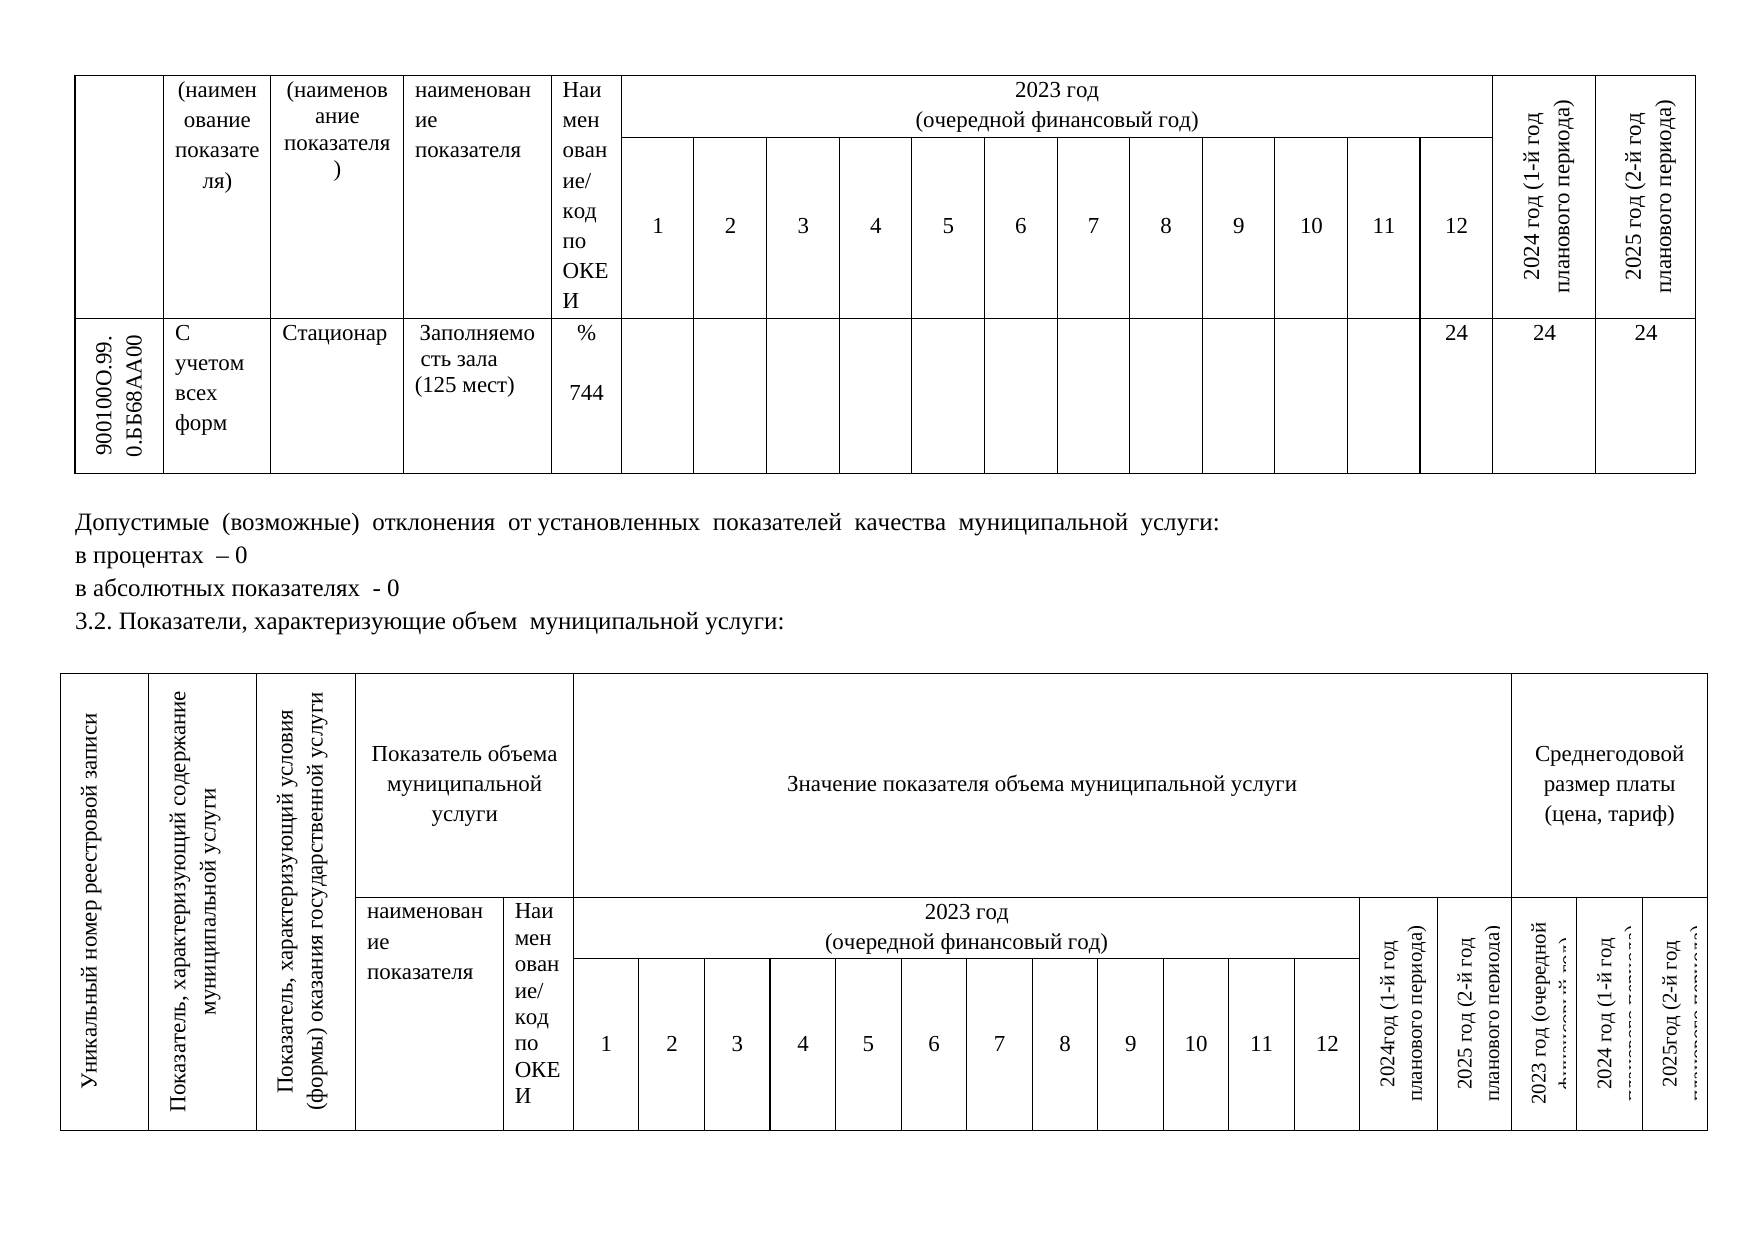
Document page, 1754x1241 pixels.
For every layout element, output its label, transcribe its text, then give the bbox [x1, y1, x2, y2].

table_cell 2025 год (2-й год планового периода) [1596, 76, 1695, 318]
text в абсолютных показателях - 0 [75, 573, 1679, 602]
table_cell 9 [1203, 138, 1274, 318]
table_cell 4 [771, 959, 835, 1130]
table_cell [840, 319, 911, 473]
text Допустимые (возможные) отклонения от установленных показателей качества муниципальной услуги: [75, 507, 1679, 536]
table_cell 6 [902, 959, 966, 1130]
table_cell 24 [1493, 319, 1595, 473]
table_cell 5 [912, 138, 984, 318]
table_cell Наименование/код по ОКЕИ [504, 898, 573, 1130]
table_cell 1 [622, 138, 693, 318]
table_cell [1348, 319, 1419, 473]
table_cell [767, 319, 839, 473]
table_cell % 744 [552, 319, 621, 473]
table_header Показатель, характеризующий условия (формы) оказания государственной услуги [257, 674, 355, 1130]
table_cell [1275, 319, 1347, 473]
table_cell 24 [1421, 319, 1492, 473]
table_cell 2 [694, 138, 766, 318]
table_cell [1058, 319, 1129, 473]
table_cell Заполняемость зала (125 мест) [404, 319, 551, 473]
table_cell 2024 год (1-й год планового периода) [1577, 898, 1642, 1130]
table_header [76, 76, 163, 318]
table_cell Наименование/ код по ОКЕИ [552, 76, 621, 318]
table_header Среднегодовой размер платы (цена, тариф) [1512, 674, 1707, 897]
table_cell 24 [1596, 319, 1695, 473]
table_cell 8 [1033, 959, 1097, 1130]
text в процентах – 0 [75, 540, 1679, 569]
table_header Показатель объема муниципальной услуги [356, 674, 573, 897]
table_header Значение показателя объема муниципальной услуги [574, 674, 1511, 897]
table_cell Стационар [271, 319, 403, 473]
table_cell 2023 год (очередной финансовый год) [622, 76, 1492, 137]
table_cell (наименование показателя) [271, 76, 403, 318]
table_cell 2023 год (очередной финансовый год) [1512, 898, 1576, 1130]
table_cell [1130, 319, 1202, 473]
table_header Показатель, характеризующий содержание муниципальной услуги [149, 674, 256, 1130]
table_cell 2024год (1-й год планового периода) [1360, 898, 1437, 1130]
table_cell 2 [639, 959, 704, 1130]
table_cell 900100О.99.0.ББ68АА00002 [76, 319, 163, 473]
table_cell 6 [985, 138, 1057, 318]
table_cell 8 [1130, 138, 1202, 318]
table_cell 3 [705, 959, 769, 1130]
table_cell 7 [1058, 138, 1129, 318]
table_cell [1203, 319, 1274, 473]
table_cell наименование показателя [404, 76, 551, 318]
table_cell 12 [1421, 138, 1492, 318]
table_cell 9 [1098, 959, 1163, 1130]
table_cell [622, 319, 693, 473]
table_cell 10 [1164, 959, 1228, 1130]
table_cell С учетом всех форм [164, 319, 270, 473]
table_cell [912, 319, 984, 473]
table_cell 7 [967, 959, 1032, 1130]
table_cell 1 [574, 959, 638, 1130]
table_cell 3 [767, 138, 839, 318]
table_cell 4 [840, 138, 911, 318]
table_cell [985, 319, 1057, 473]
table_cell 11 [1348, 138, 1419, 318]
table_cell (наименование показателя) [164, 76, 270, 318]
table_cell [694, 319, 766, 473]
table_cell 2023 год (очередной финансовый год) [574, 898, 1359, 958]
table_header Уникальный номер реестровой записи [61, 674, 148, 1130]
text 3.2. Показатели, характеризующие объем муниципальной услуги: [75, 606, 1679, 635]
table_cell 11 [1229, 959, 1294, 1130]
table_cell 2024 год (1-й год планового периода) [1493, 76, 1595, 318]
table_cell 5 [836, 959, 901, 1130]
table_cell 2025 год (2-й год планового периода) [1438, 898, 1511, 1130]
table_cell наименование показателя [356, 898, 503, 1130]
table_cell 10 [1275, 138, 1347, 318]
table_cell 12 [1295, 959, 1359, 1130]
table_cell 2025год (2-й год планового периода) [1643, 898, 1707, 1130]
